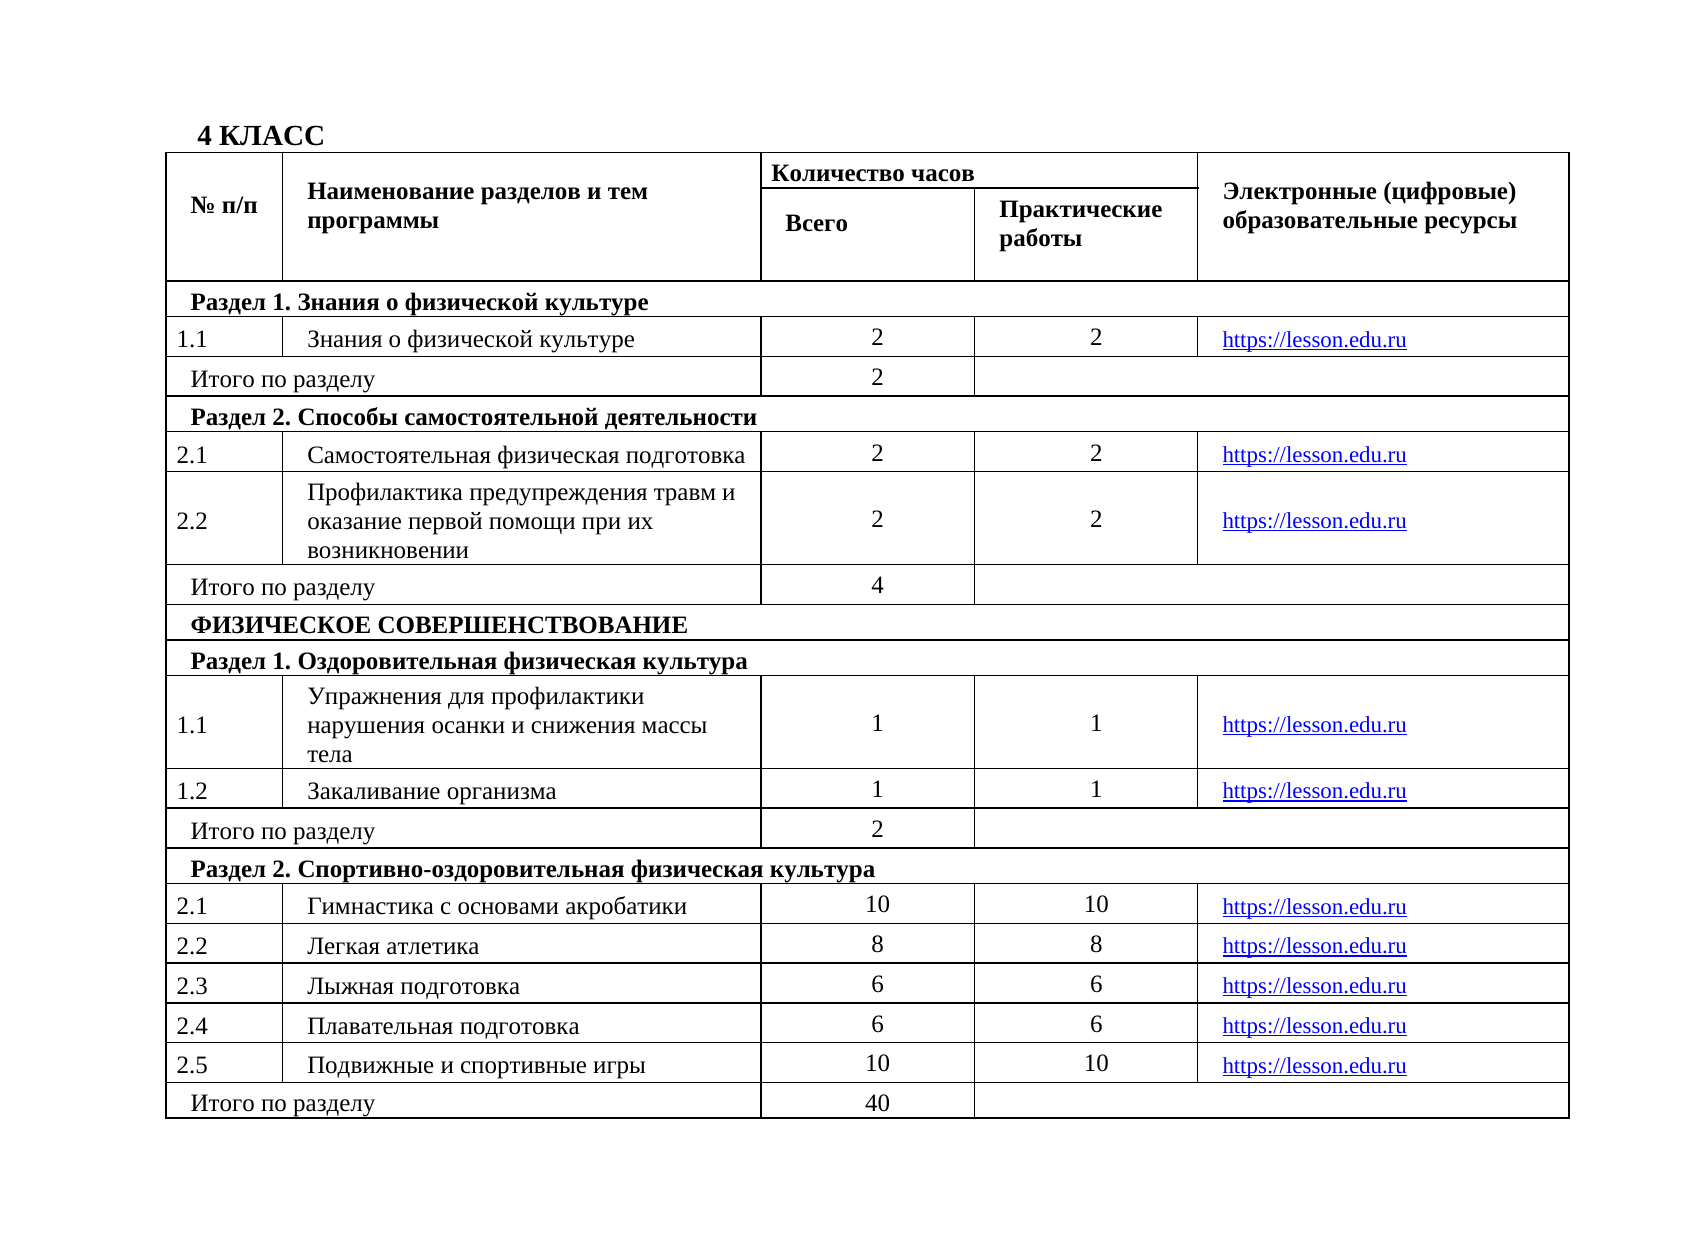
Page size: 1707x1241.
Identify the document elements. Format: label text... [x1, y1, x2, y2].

table_cell 4 [762, 565, 974, 603]
table_cell 2 [762, 472, 974, 564]
table_cell 2 [975, 432, 1197, 471]
table_cell Итого по разделу [167, 809, 760, 847]
table_cell Раздел 1. Знания о физической культуре [167, 282, 1568, 316]
table_cell Итого по разделу [167, 357, 760, 395]
table_cell https://lesson.edu.ru [1198, 769, 1568, 807]
table_cell 1 [762, 676, 974, 767]
table_cell Закаливание организма [283, 769, 760, 807]
table_cell 6 [762, 1004, 974, 1042]
table_cell 2 [975, 472, 1197, 564]
table_cell 10 [975, 884, 1197, 922]
table_cell Итого по разделу [167, 565, 760, 603]
table_cell 2.4 [167, 1004, 282, 1042]
table_cell 2 [975, 317, 1197, 356]
table_cell Знания о физической культуре [283, 317, 760, 356]
table_cell 10 [975, 1043, 1197, 1082]
table_cell Профилактика предупреждения травм и оказание первой помощи при их возникновении [283, 472, 760, 564]
table_cell 2 [762, 317, 974, 356]
table_cell 2 [762, 809, 974, 847]
table_cell Всего [762, 189, 974, 280]
table_cell https://lesson.edu.ru [1198, 964, 1568, 1002]
table_cell Практические работы [975, 189, 1197, 280]
table_cell 10 [762, 884, 974, 922]
table_cell Легкая атлетика [283, 924, 760, 962]
table_cell 1 [762, 769, 974, 807]
table_cell Раздел 1. Оздоровительная физическая культура [167, 641, 1568, 674]
table_cell 2.2 [167, 472, 282, 564]
table_cell https://lesson.edu.ru [1198, 924, 1568, 962]
table_cell 2.2 [167, 924, 282, 962]
table_cell https://lesson.edu.ru [1198, 676, 1568, 767]
table_cell 6 [975, 1004, 1197, 1042]
table_cell Подвижные и спортивные игры [283, 1043, 760, 1082]
table_header Наименование разделов и тем программы [283, 153, 760, 280]
table_cell 6 [975, 964, 1197, 1002]
table_cell Раздел 2. Спортивно-оздоровительная физическая культура [167, 849, 1568, 883]
table_header Количество часов [762, 153, 1197, 187]
table_cell Плавательная подготовка [283, 1004, 760, 1042]
table_cell https://lesson.edu.ru [1198, 472, 1568, 564]
table_cell 1.1 [167, 317, 282, 356]
table_cell https://lesson.edu.ru [1198, 432, 1568, 471]
table_cell 1 [975, 676, 1197, 767]
table_cell https://lesson.edu.ru [1198, 317, 1568, 356]
table_cell 1.2 [167, 769, 282, 807]
table_cell https://lesson.edu.ru [1198, 1043, 1568, 1082]
table_cell Лыжная подготовка [283, 964, 760, 1002]
table_cell [975, 809, 1568, 847]
table_cell 2 [762, 357, 974, 395]
table_header Электронные (цифровые) образовательные ресурсы [1198, 153, 1568, 280]
table_cell 2.3 [167, 964, 282, 1002]
table_cell ФИЗИЧЕСКОЕ СОВЕРШЕНСТВОВАНИЕ [167, 605, 1568, 639]
table_cell [975, 357, 1568, 395]
text 4 КЛАСС [190, 118, 1618, 152]
table_cell 6 [762, 964, 974, 1002]
table_cell 10 [762, 1043, 974, 1082]
table_header № п/п [167, 153, 282, 280]
table_cell https://lesson.edu.ru [1198, 884, 1568, 922]
table_cell Гимнастика с основами акробатики [283, 884, 760, 922]
table_cell 8 [762, 924, 974, 962]
table_cell 8 [975, 924, 1197, 962]
table_cell 40 [762, 1083, 974, 1117]
table_cell 2.5 [167, 1043, 282, 1082]
table_cell 2.1 [167, 884, 282, 922]
table_cell [975, 565, 1568, 603]
table_cell 1 [975, 769, 1197, 807]
table_cell 2 [762, 432, 974, 471]
table_cell [975, 1083, 1568, 1117]
table_cell Самостоятельная физическая подготовка [283, 432, 760, 471]
table_cell Итого по разделу [167, 1083, 760, 1117]
table_cell Раздел 2. Способы самостоятельной деятельности [167, 397, 1568, 431]
table_cell https://lesson.edu.ru [1198, 1004, 1568, 1042]
table_cell 2.1 [167, 432, 282, 471]
table_cell 1.1 [167, 676, 282, 767]
table_cell Упражнения для профилактики нарушения осанки и снижения массы тела [283, 676, 760, 767]
